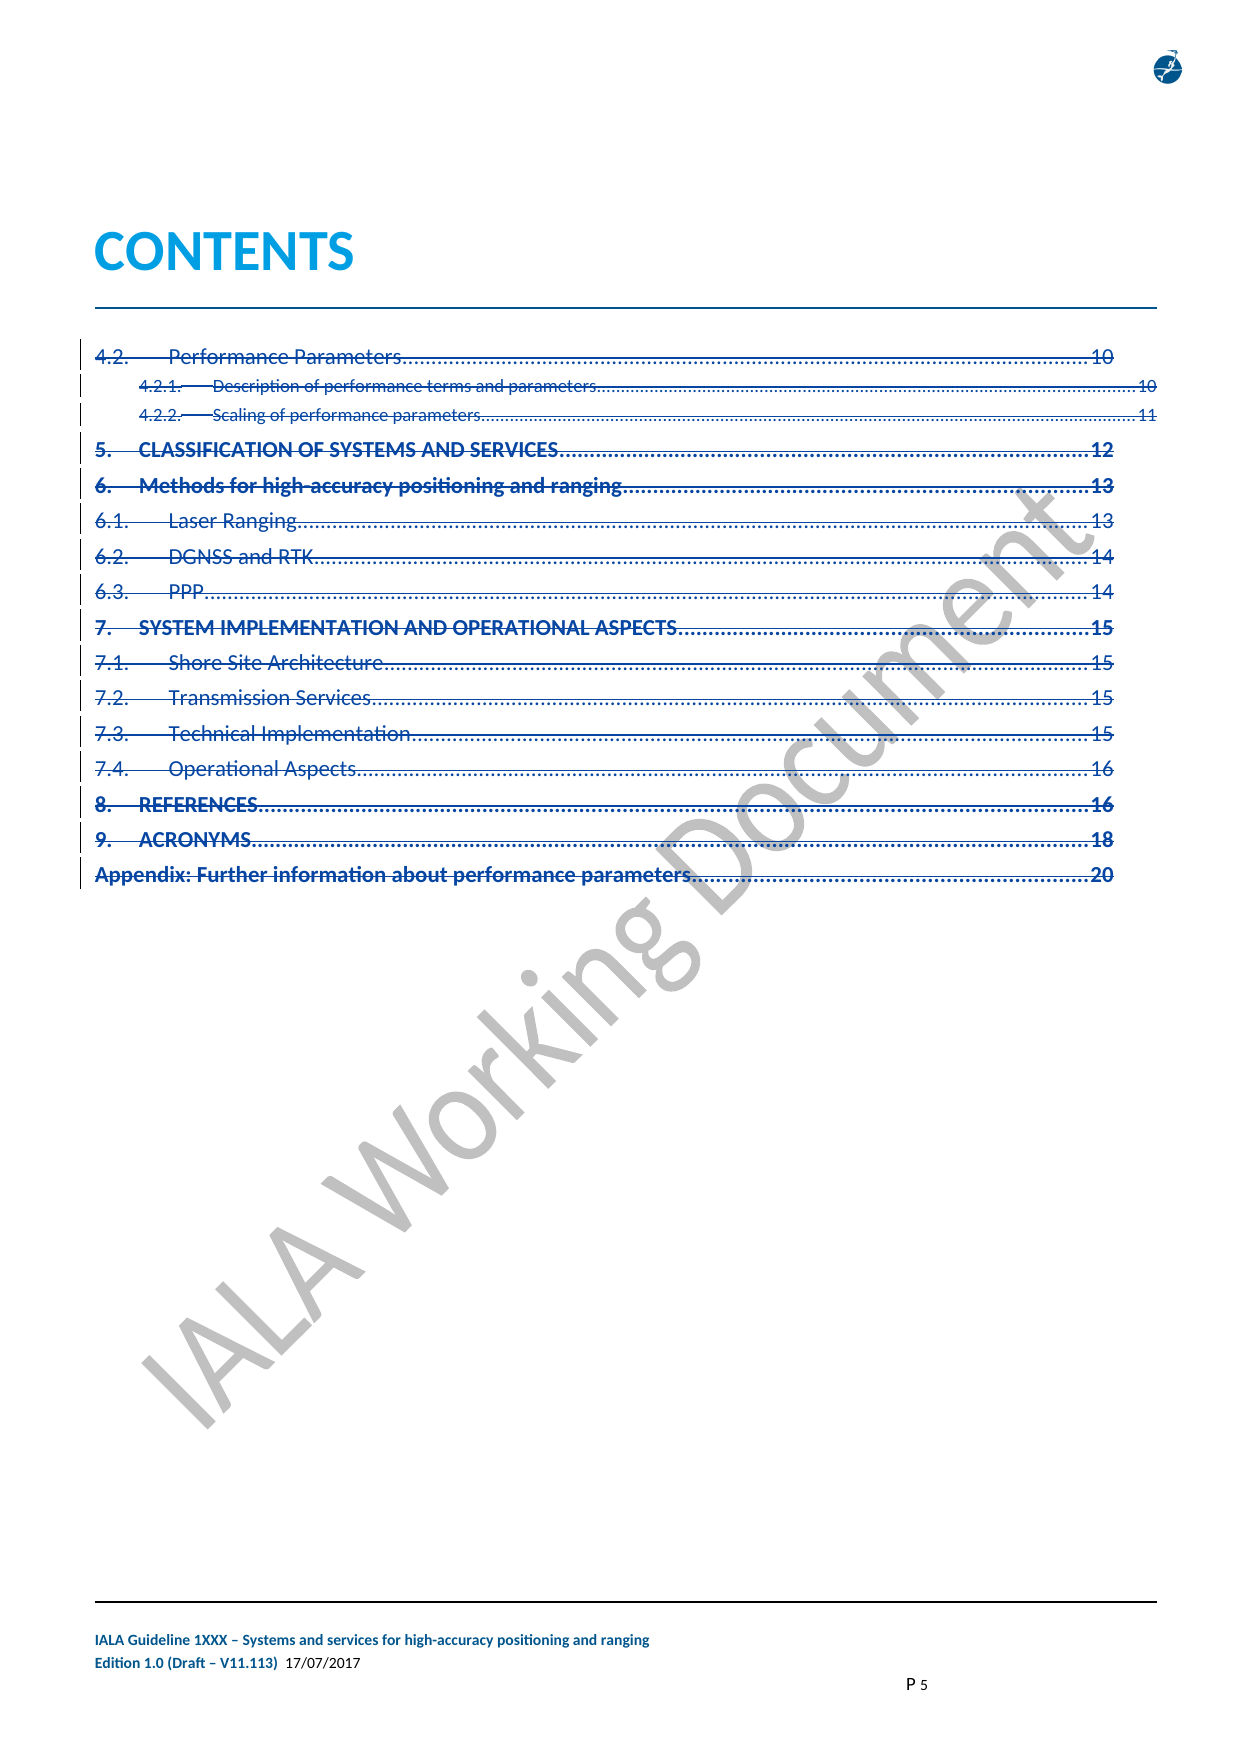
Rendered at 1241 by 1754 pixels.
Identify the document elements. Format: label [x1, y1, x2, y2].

picture [1122, 0, 1241, 119]
